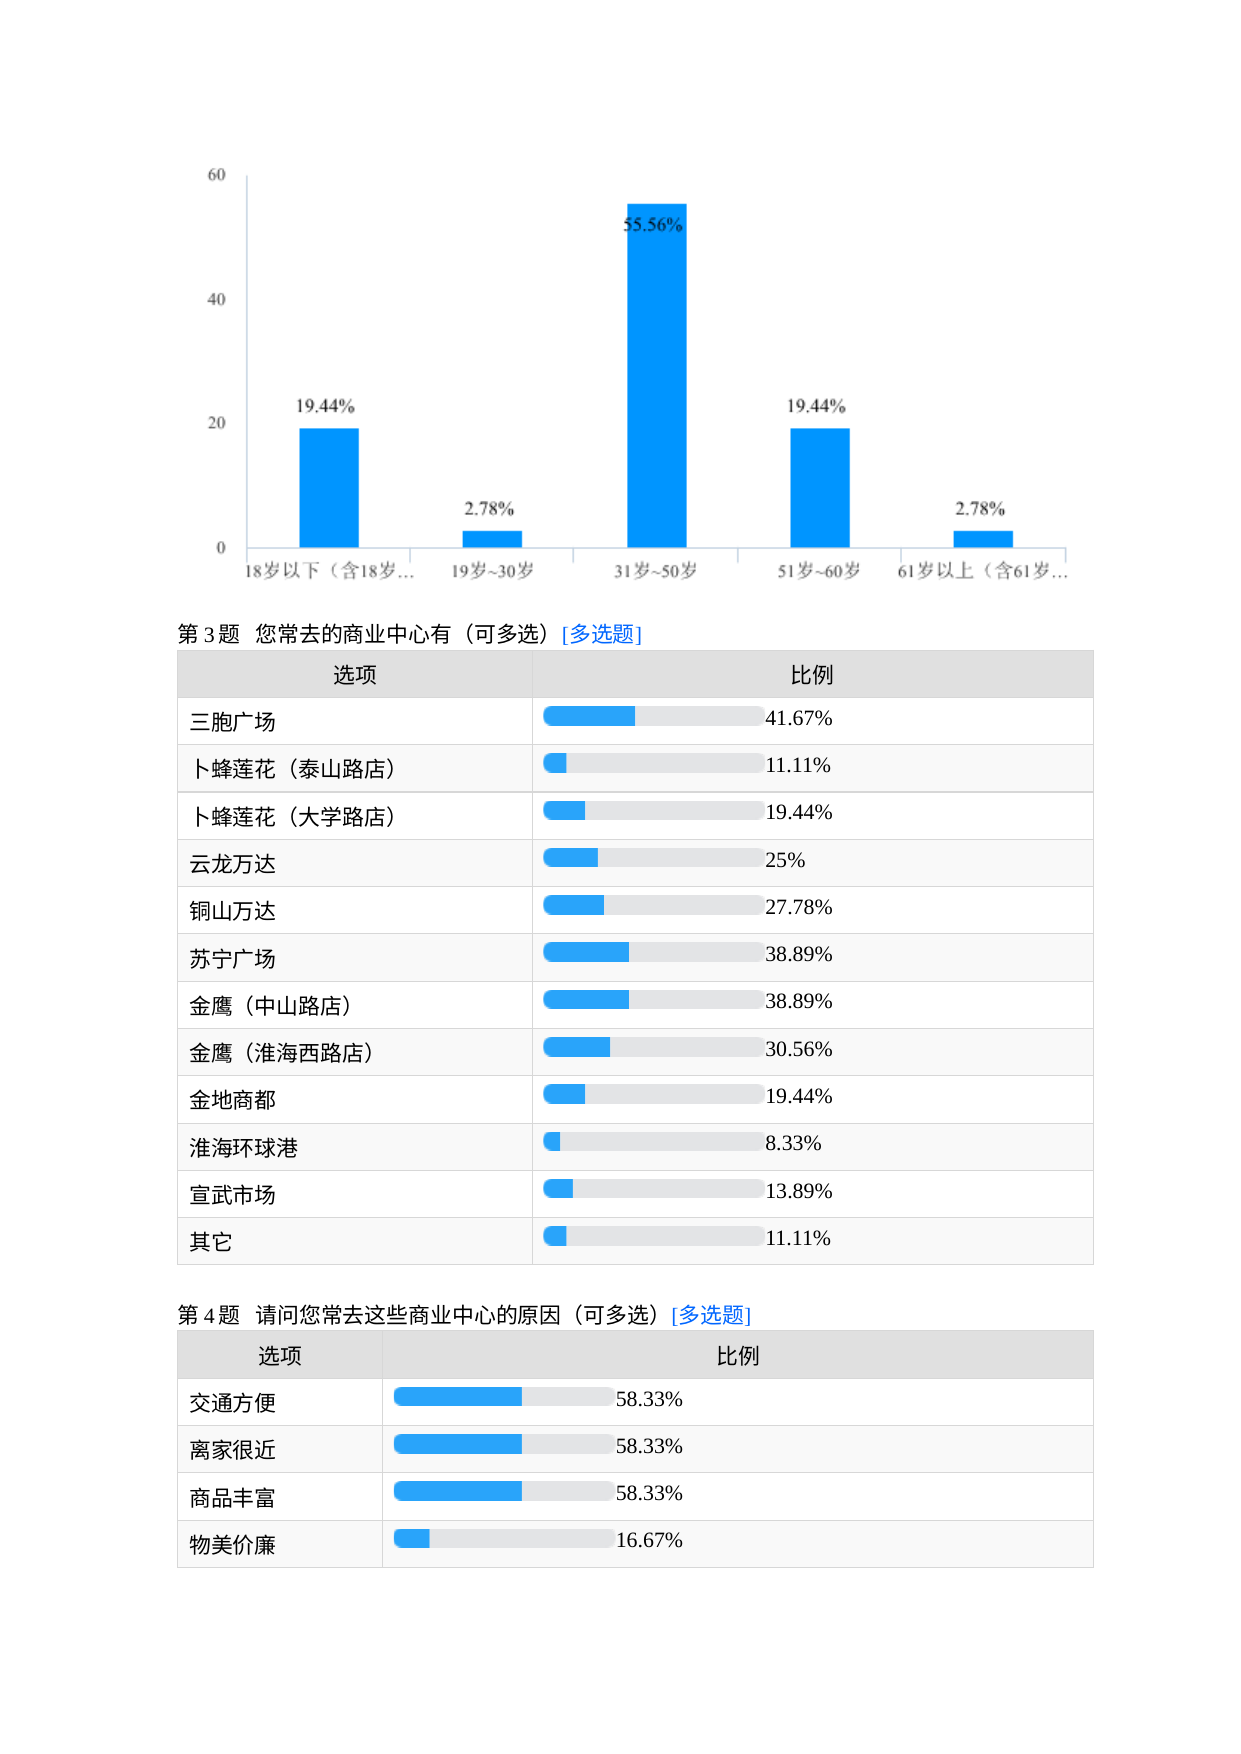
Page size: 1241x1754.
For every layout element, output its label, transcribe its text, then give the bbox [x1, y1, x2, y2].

table_cell 38.89% [533, 934, 1093, 981]
table_cell 卜蜂莲花（泰山路店） [178, 745, 532, 791]
picture [543, 706, 765, 726]
table_cell 19.44% [533, 1076, 1093, 1122]
picture [543, 942, 765, 962]
table_cell 41.67% [533, 698, 1093, 744]
table_cell 58.33% [383, 1473, 1093, 1519]
picture [543, 1179, 765, 1198]
picture [393, 1387, 616, 1406]
picture [543, 1084, 765, 1104]
picture [393, 1434, 616, 1454]
picture [543, 753, 765, 773]
table_cell 金鹰（淮海西路店） [178, 1029, 532, 1075]
table_cell 卜蜂莲花（大学路店） [178, 793, 532, 839]
table_cell 25% [533, 840, 1093, 886]
table_cell 商品丰富 [178, 1473, 382, 1519]
table_cell 淮海环球港 [178, 1124, 532, 1170]
picture [543, 895, 765, 915]
table_cell 物美价廉 [178, 1521, 382, 1567]
table_cell 金地商都 [178, 1076, 532, 1122]
picture [543, 1037, 765, 1057]
table_cell 11.11% [533, 745, 1093, 791]
table_cell 58.33% [383, 1426, 1093, 1472]
table_cell 38.89% [533, 982, 1093, 1028]
table_cell 宣武市场 [178, 1171, 532, 1217]
table_header 选项 [178, 651, 532, 697]
text 第4题 请问您常去这些商业中心的原因（可多选）[多选题] [177, 1298, 1092, 1330]
table_cell 16.67% [383, 1521, 1093, 1567]
table_cell 8.33% [533, 1124, 1093, 1170]
table_cell 19.44% [533, 793, 1093, 839]
table_cell 铜山万达 [178, 887, 532, 933]
table_cell 30.56% [533, 1029, 1093, 1075]
picture [393, 1529, 616, 1548]
table_header 比例 [533, 651, 1093, 697]
picture [190, 162, 1080, 607]
text 第3题 您常去的商业中心有（可多选）[多选题] [177, 617, 1092, 649]
table_cell 交通方便 [178, 1379, 382, 1425]
picture [543, 848, 765, 867]
table_cell 云龙万达 [178, 840, 532, 886]
table_cell 27.78% [533, 887, 1093, 933]
table_cell 58.33% [383, 1379, 1093, 1425]
table_cell 苏宁广场 [178, 934, 532, 981]
table_cell 13.89% [533, 1171, 1093, 1217]
picture [393, 1481, 616, 1501]
picture [543, 801, 765, 820]
table_header 选项 [178, 1331, 382, 1378]
table_cell 11.11% [533, 1218, 1093, 1264]
picture [543, 1226, 765, 1246]
table_cell 其它 [178, 1218, 532, 1264]
table_cell 三胞广场 [178, 698, 532, 744]
picture [543, 1132, 765, 1151]
table_header 比例 [383, 1331, 1093, 1378]
table_cell 离家很近 [178, 1426, 382, 1472]
table_cell 金鹰（中山路店） [178, 982, 532, 1028]
picture [543, 990, 765, 1009]
